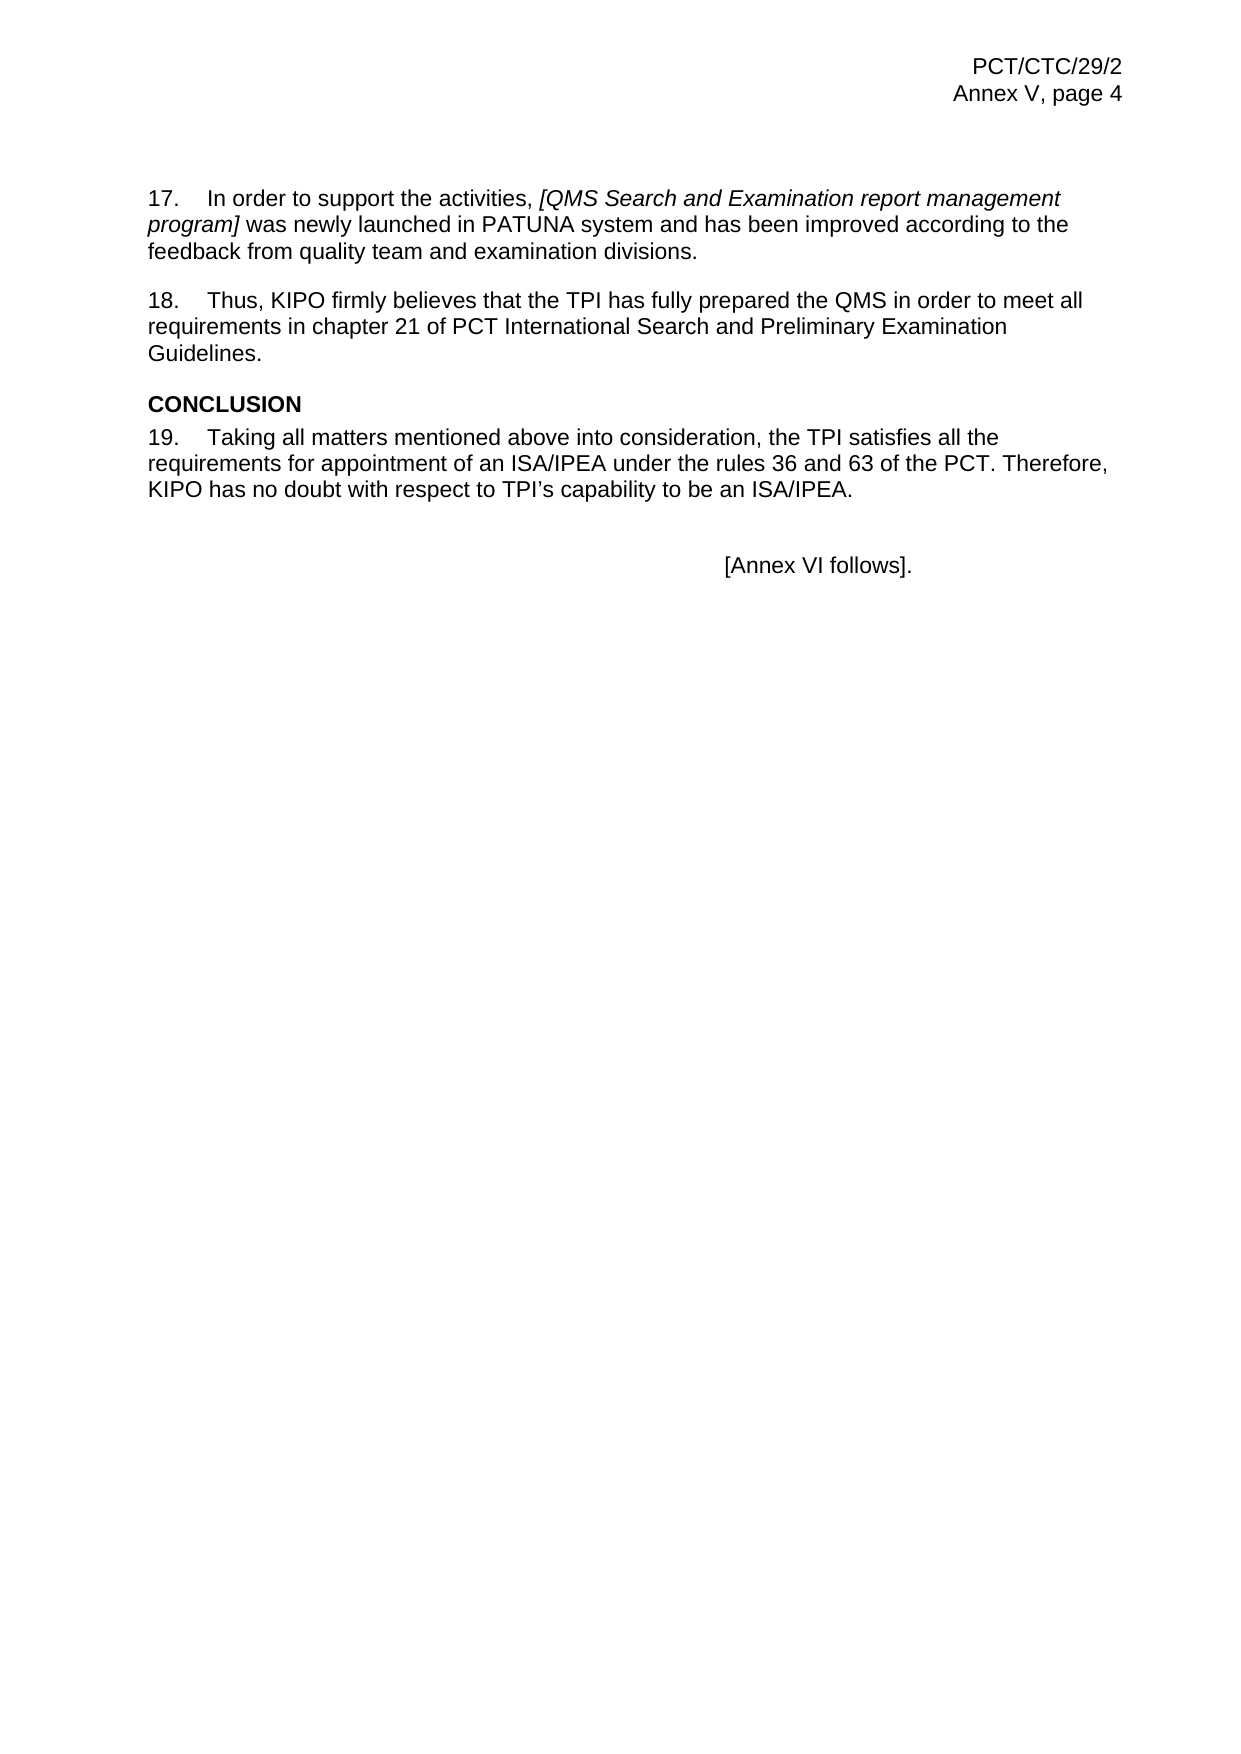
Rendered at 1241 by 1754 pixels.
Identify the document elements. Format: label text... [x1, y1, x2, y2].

text [Annex VI follows]. [724, 552, 1122, 578]
text Thus, KIPO firmly believes that the TPI has fully prepared the QMS in order to meet all requirements in chapter 21 of PCT International Search and Preliminary Examination Guidelines. [148, 287, 1122, 366]
subtitle CONCLUSION [148, 391, 1122, 417]
text In order to support the activities, [QMS Search and Examination report management program] was newly launched in PATUNA system and has been improved according to the feedback from quality team and examination divisions. [148, 185, 1122, 264]
text Taking all matters mentioned above into consideration, the TPI satisfies all the requirements for appointment of an ISA/IPEA under the rules 36 and 63 of the PCT. Therefore, KIPO has no doubt with respect to TPI’s capability to be an ISA/IPEA. [148, 423, 1122, 503]
